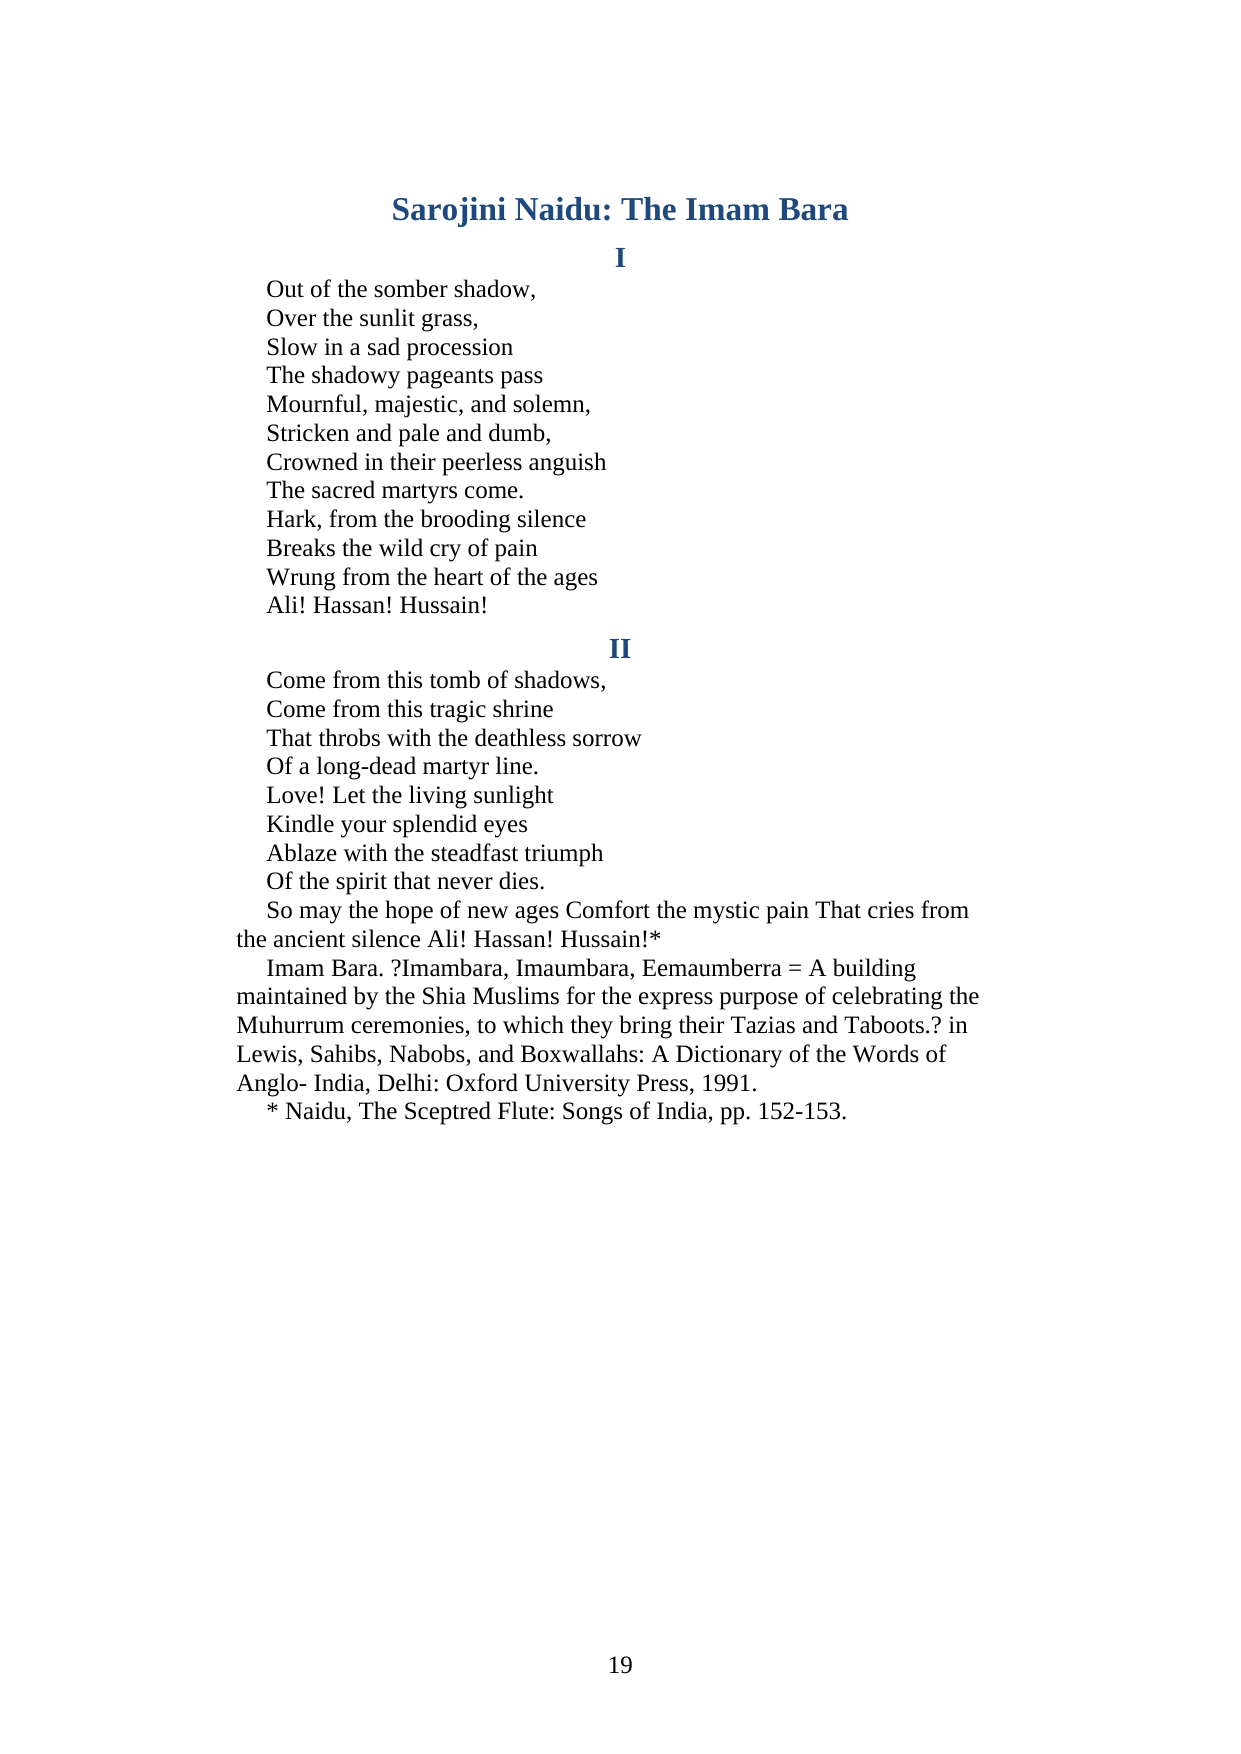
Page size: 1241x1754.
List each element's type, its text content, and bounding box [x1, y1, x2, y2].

text Of a long-dead martyr line. [236, 751, 1004, 780]
subtitle II [236, 632, 1004, 665]
text Crowned in their peerless anguish [236, 447, 1004, 475]
text Over the sunlit grass, [236, 303, 1004, 332]
text Breaks the wild cry of pain [236, 533, 1004, 562]
text Ablaze with the steadfast triumph [236, 838, 1004, 866]
text Stricken and pale and dumb, [236, 418, 1004, 447]
text The shadowy pageants pass [236, 360, 1004, 389]
text Of the spirit that never dies. [236, 866, 1004, 895]
text Kindle your splendid eyes [236, 809, 1004, 838]
text Come from this tragic shrine [236, 694, 1004, 723]
text Hark, from the brooding silence [236, 504, 1004, 533]
text The sacred martyrs come. [236, 475, 1004, 504]
text Mournful, majestic, and solemn, [236, 389, 1004, 418]
text Ali! Hassan! Hussain! [236, 590, 1004, 619]
subtitle I [236, 241, 1004, 274]
text Out of the somber shadow, [236, 274, 1004, 303]
text Imam Bara. ?Imambara, Imaumbara, Eemaumberra = A building maintained by the Shia Muslims for the express purpose of celebrating the Muhurrum ceremonies, to which they bring their Tazias and Taboots.? in Lewis, Sahibs, Nabobs, and Boxwallahs: A Dictionary of the Words of Anglo- India, Delhi: Oxford University Press, 1991. [236, 953, 1004, 1096]
text Love! Let the living sunlight [236, 780, 1004, 809]
text So may the hope of new ages Comfort the mystic pain That cries from the ancient silence Ali! Hassan! Hussain!* [236, 895, 1004, 953]
text That throbs with the deathless sorrow [236, 723, 1004, 751]
text Slow in a sad procession [236, 332, 1004, 360]
text Wrung from the heart of the ages [236, 562, 1004, 590]
subtitle Sarojini Naidu: The Imam Bara [236, 190, 1004, 228]
text Come from this tomb of shadows, [236, 665, 1004, 694]
text * Naidu, The Sceptred Flute: Songs of India, pp. 152-153. [236, 1096, 1004, 1125]
